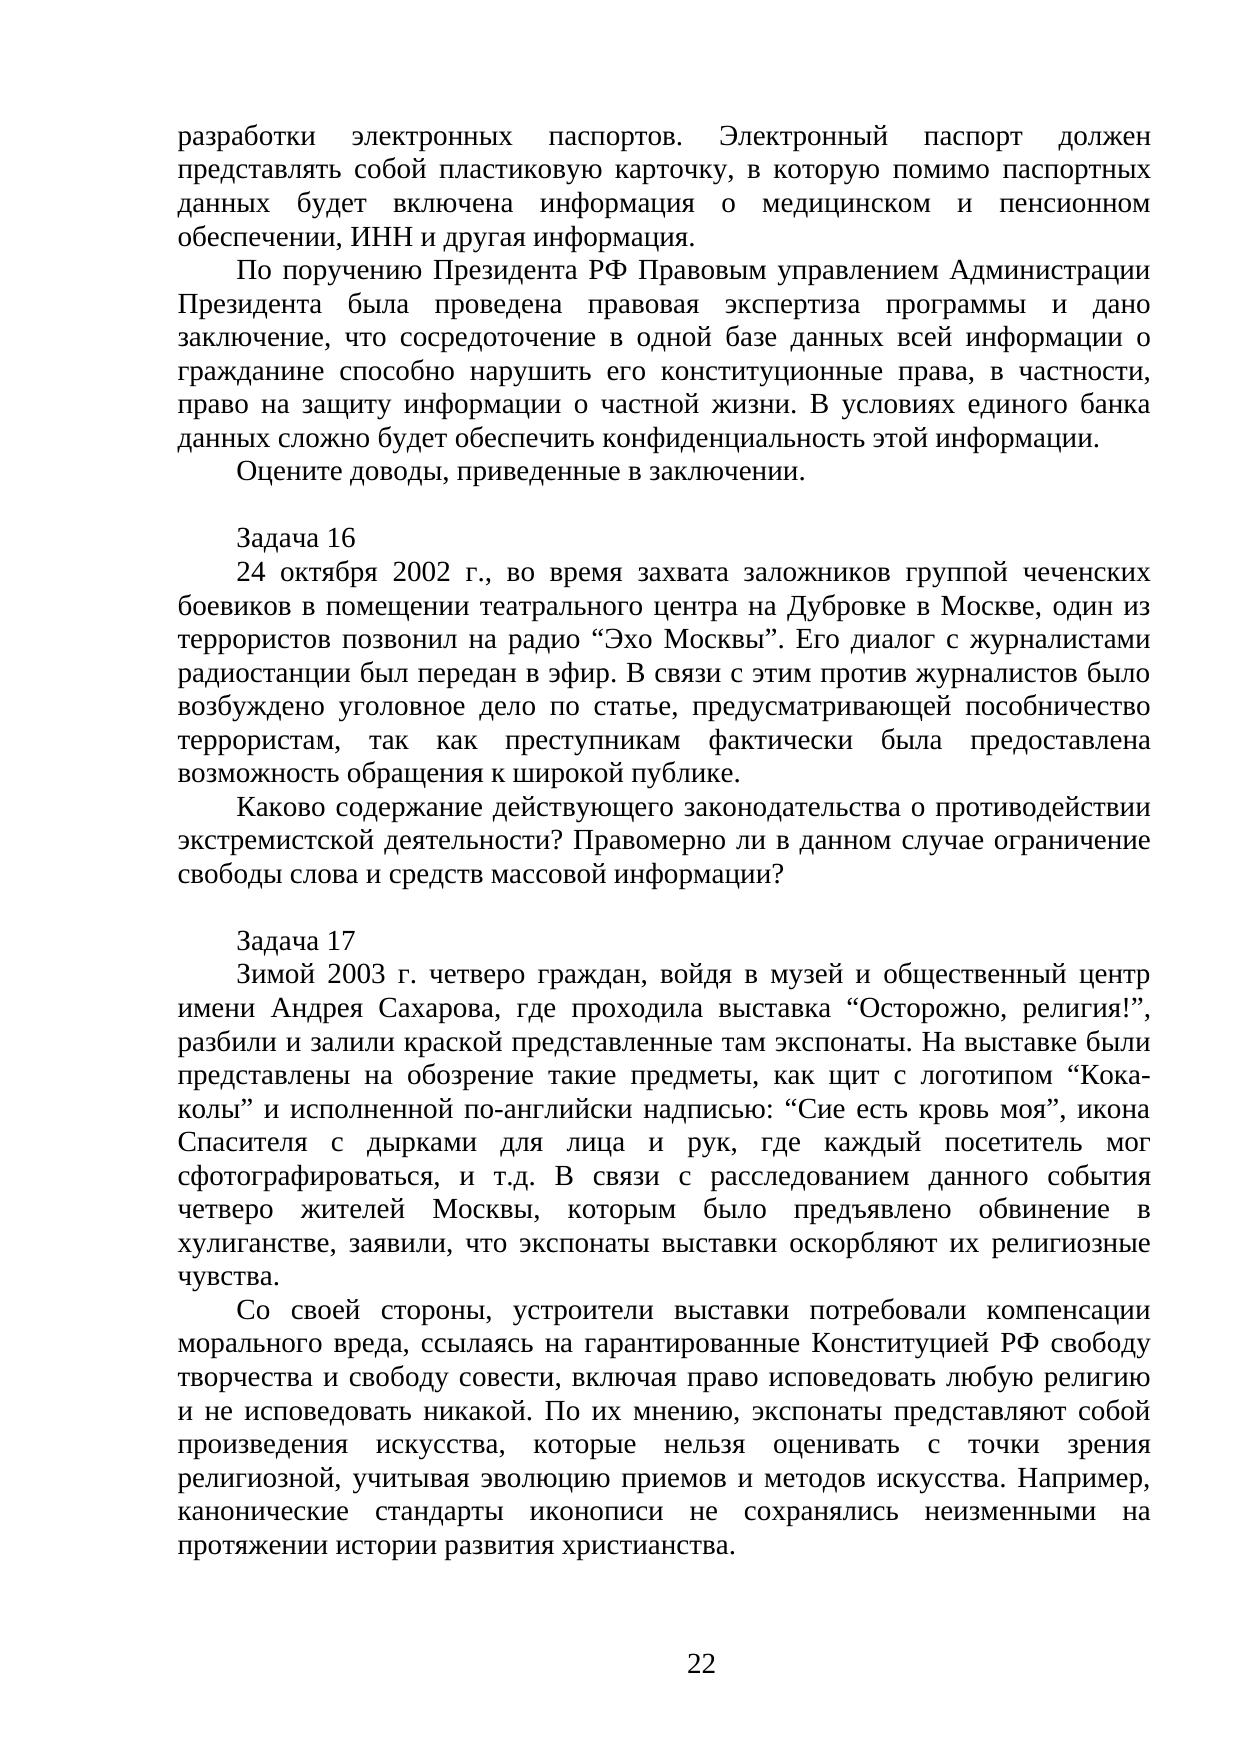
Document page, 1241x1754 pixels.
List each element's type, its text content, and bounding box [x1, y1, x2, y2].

text 24 октября 2002 г., во время захвата заложников группой чеченских боевиков в помещении театрального центра на Дубровке в Москве, один из террористов позвонил на радио “Эхо Москвы”. Его диалог с журналистами радиостанции был передан в эфир. В связи с этим против журналистов было возбуждено уголовное дело по статье, предусматривающей пособничество террористам, так как преступникам фактически была предоставлена возможность обращения к широкой публике. [177, 554, 1152, 789]
text Зимой 2003 г. четверо граждан, войдя в музей и общественный центр имени Андрея Сахарова, где проходила выставка “Осторожно, религия!”, разбили и залили краской представленные там экспонаты. На выставке были представлены на обозрение такие предметы, как щит с логотипом “Кока-колы” и исполненной по-английски надписью: “Сие есть кровь моя”, икона Спасителя с дырками для лица и рук, где каждый посетитель мог сфотографироваться, и т.д. В связи с расследованием данного события четверо жителей Москвы, которым было предъявлено обвинение в хулиганстве, заявили, что экспонаты выставки оскорбляют их религиозные чувства. [177, 957, 1152, 1292]
text По поручению Президента РФ Правовым управлением Администрации Президента была проведена правовая экспертиза программы и дано заключение, что сосредоточение в одной базе данных всей информации о гражданине способно нарушить его конституционные права, в частности, право на защиту информации о частной жизни. В условиях единого банка данных сложно будет обеспечить конфиденциальность этой информации. [177, 252, 1152, 453]
text Каково содержание действующего законодательства о противодействии экстремистской деятельности? Правомерно ли в данном случае ограничение свободы слова и средств массовой информации? [177, 789, 1152, 889]
text Со своей стороны, устроители выставки потребовали компенсации морального вреда, ссылаясь на гарантированные Конституцией РФ свободу творчества и свободу совести, включая право исповедовать любую религию и не исповедовать никакой. По их мнению, экспонаты представляют собой произведения искусства, которые нельзя оценивать с точки зрения религиозной, учитывая эволюцию приемов и методов искусства. Например, канонические стандарты иконописи не сохранялись неизменными на протяжении истории развития христианства. [177, 1292, 1152, 1560]
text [177, 118, 1152, 252]
text Задача 17 [177, 923, 1152, 957]
text Оцените доводы, приведенные в заключении. [177, 453, 1152, 487]
text Задача 16 [177, 521, 1152, 554]
